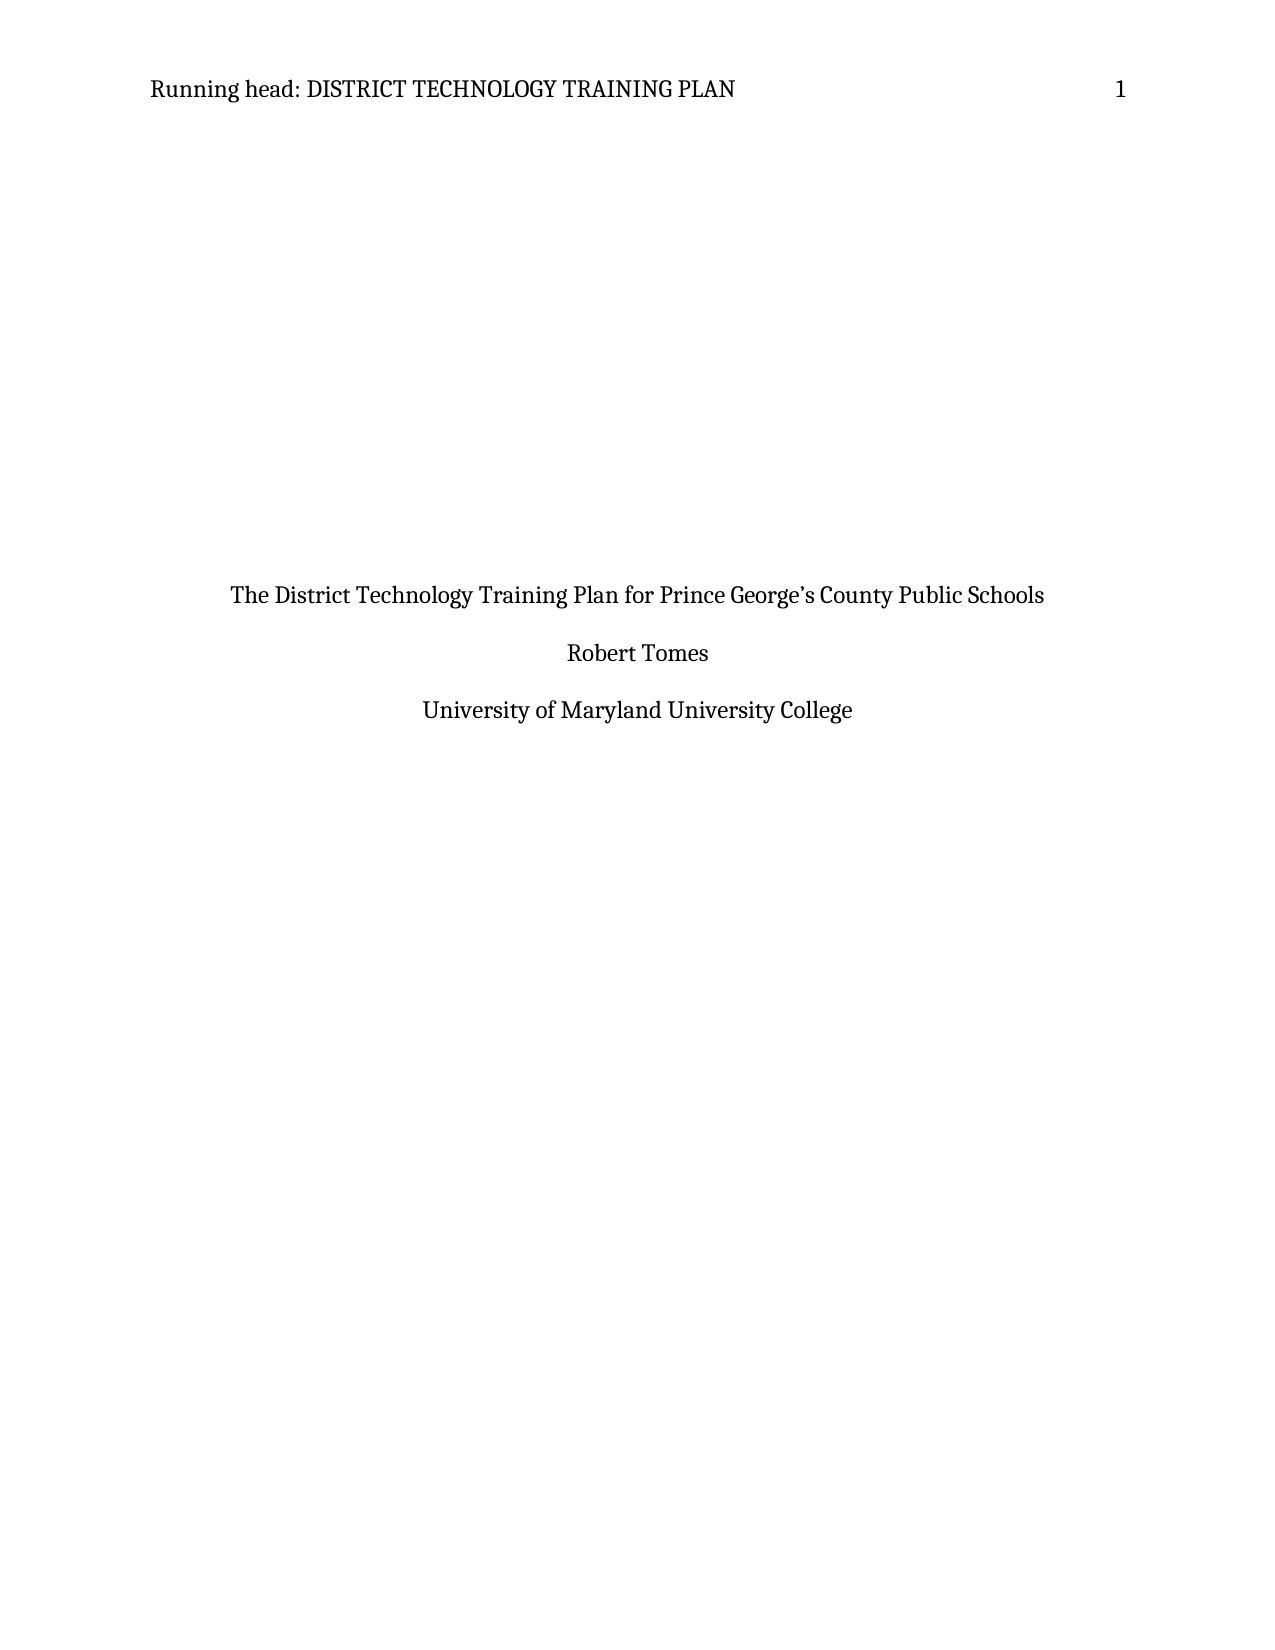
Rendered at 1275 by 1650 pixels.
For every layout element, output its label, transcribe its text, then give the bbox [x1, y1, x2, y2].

text The District Technology Training Plan for Prince George’s County Public Schools [150, 581, 1125, 610]
text Robert Tomes [150, 639, 1125, 667]
text University of Maryland University College [150, 696, 1125, 725]
